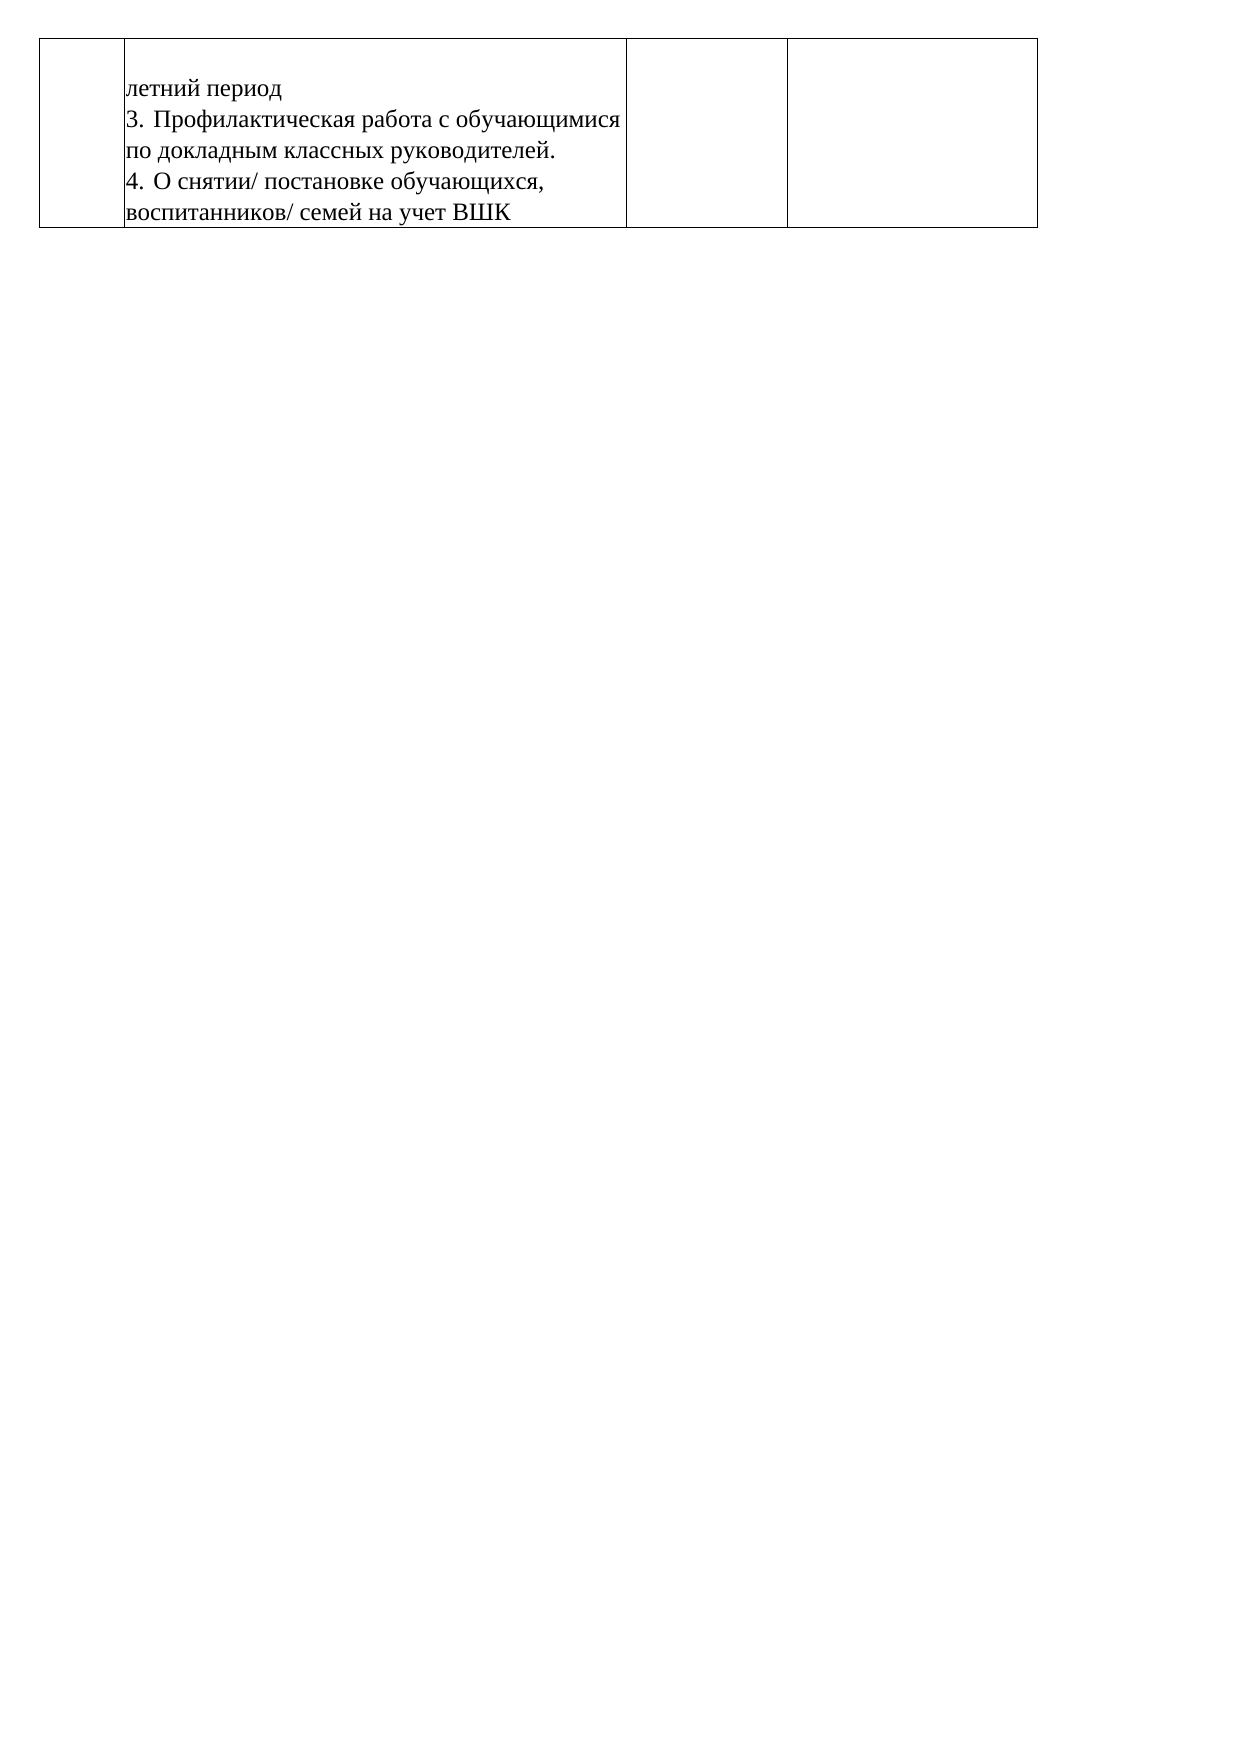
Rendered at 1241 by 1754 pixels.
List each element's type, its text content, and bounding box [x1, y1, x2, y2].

table_header летний период Профилактическая работа с обучающимися по докладным классных руководителей. О снятии/ постановке обучающихся, воспитанников/ семей на учет ВШК [125, 39, 626, 227]
table_header [627, 39, 787, 227]
table_header [788, 39, 1037, 227]
table_header [40, 39, 124, 227]
